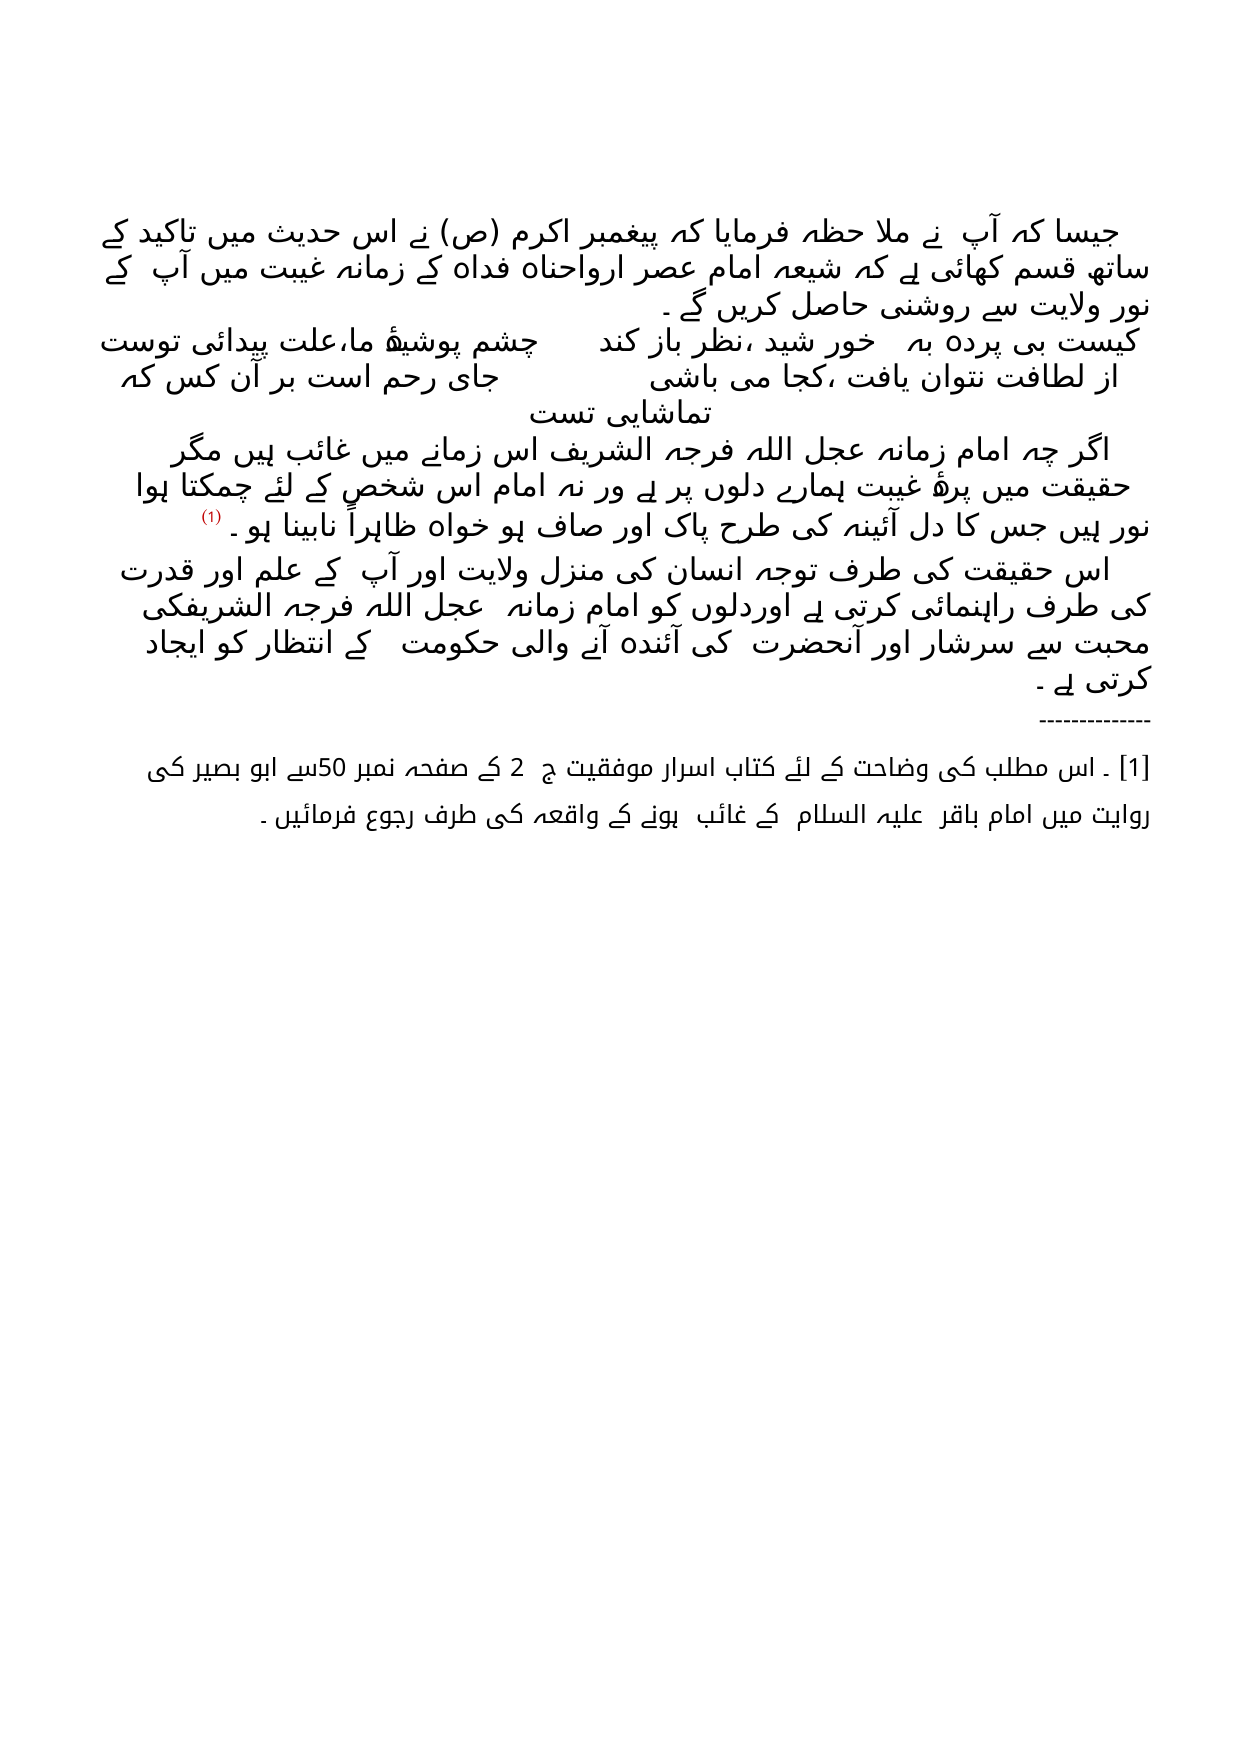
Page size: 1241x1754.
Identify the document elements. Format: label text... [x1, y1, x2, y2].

text از لطافت نتوان یافت ،کجا می باشی جای رحم است بر آن کس کہ تماشایی تست [89, 358, 1152, 431]
text کیست بی پردہ بہ خور شید ،نظر باز کند چشم پوشیدۂ ما،علت پیدائی توست [89, 322, 1152, 358]
text [1] ۔ اس مطلب کی وضاحت کے لئے کتاب اسرار موفقیت ج 2 کے صفحہ نمبر 50سے ابو بصیر کی روایت میں امام باقر علیہ السلام کے غائب ہونے کے واقعہ کی طرف رجوع فرمائیں ۔ [89, 744, 1152, 839]
text اس حقیقت کی طرف توجہ انسان کی منزل ولایت اور آپ کے علم اور قدرت کی طرف راہنمائی کرتی ہے اوردلوں کو امام زمانہ عجل اللہ فرجہ الشریفکی محبت سے سرشار اور آنحضرت کی آئندہ آنے والی حکومت کے انتظار کو ایجاد کرتی ہے ۔ [89, 551, 1152, 697]
text -------------- [89, 697, 1152, 744]
text اگر چہ امام زمانہ عجل اللہ فرجہ الشریف اس زمانے میں غائب ہیں مگر حقیقت میں پردۂ غیبت ہمارے دلوں پر ہے ور نہ امام اس شخص کے لئے چمکتا ہوا نور ہیں جس کا دل آئینہ کی طرح پاک اور صاف ہو خواہ ظاہراً نابینا ہو ۔ (1) [89, 431, 1152, 551]
text جیسا کہ آپ نے ملا حظہ فرمایا کہ پیغمبر اکرم (ص) نے اس حدیث میں تاکید کے ساتھ قسم کھائی ہے کہ شیعہ امام عصر ارواحناہ فداہ کے زمانہ غیبت میں آپ کے نور ولایت سے روشنی حاصل کریں گے ۔ [89, 213, 1152, 322]
